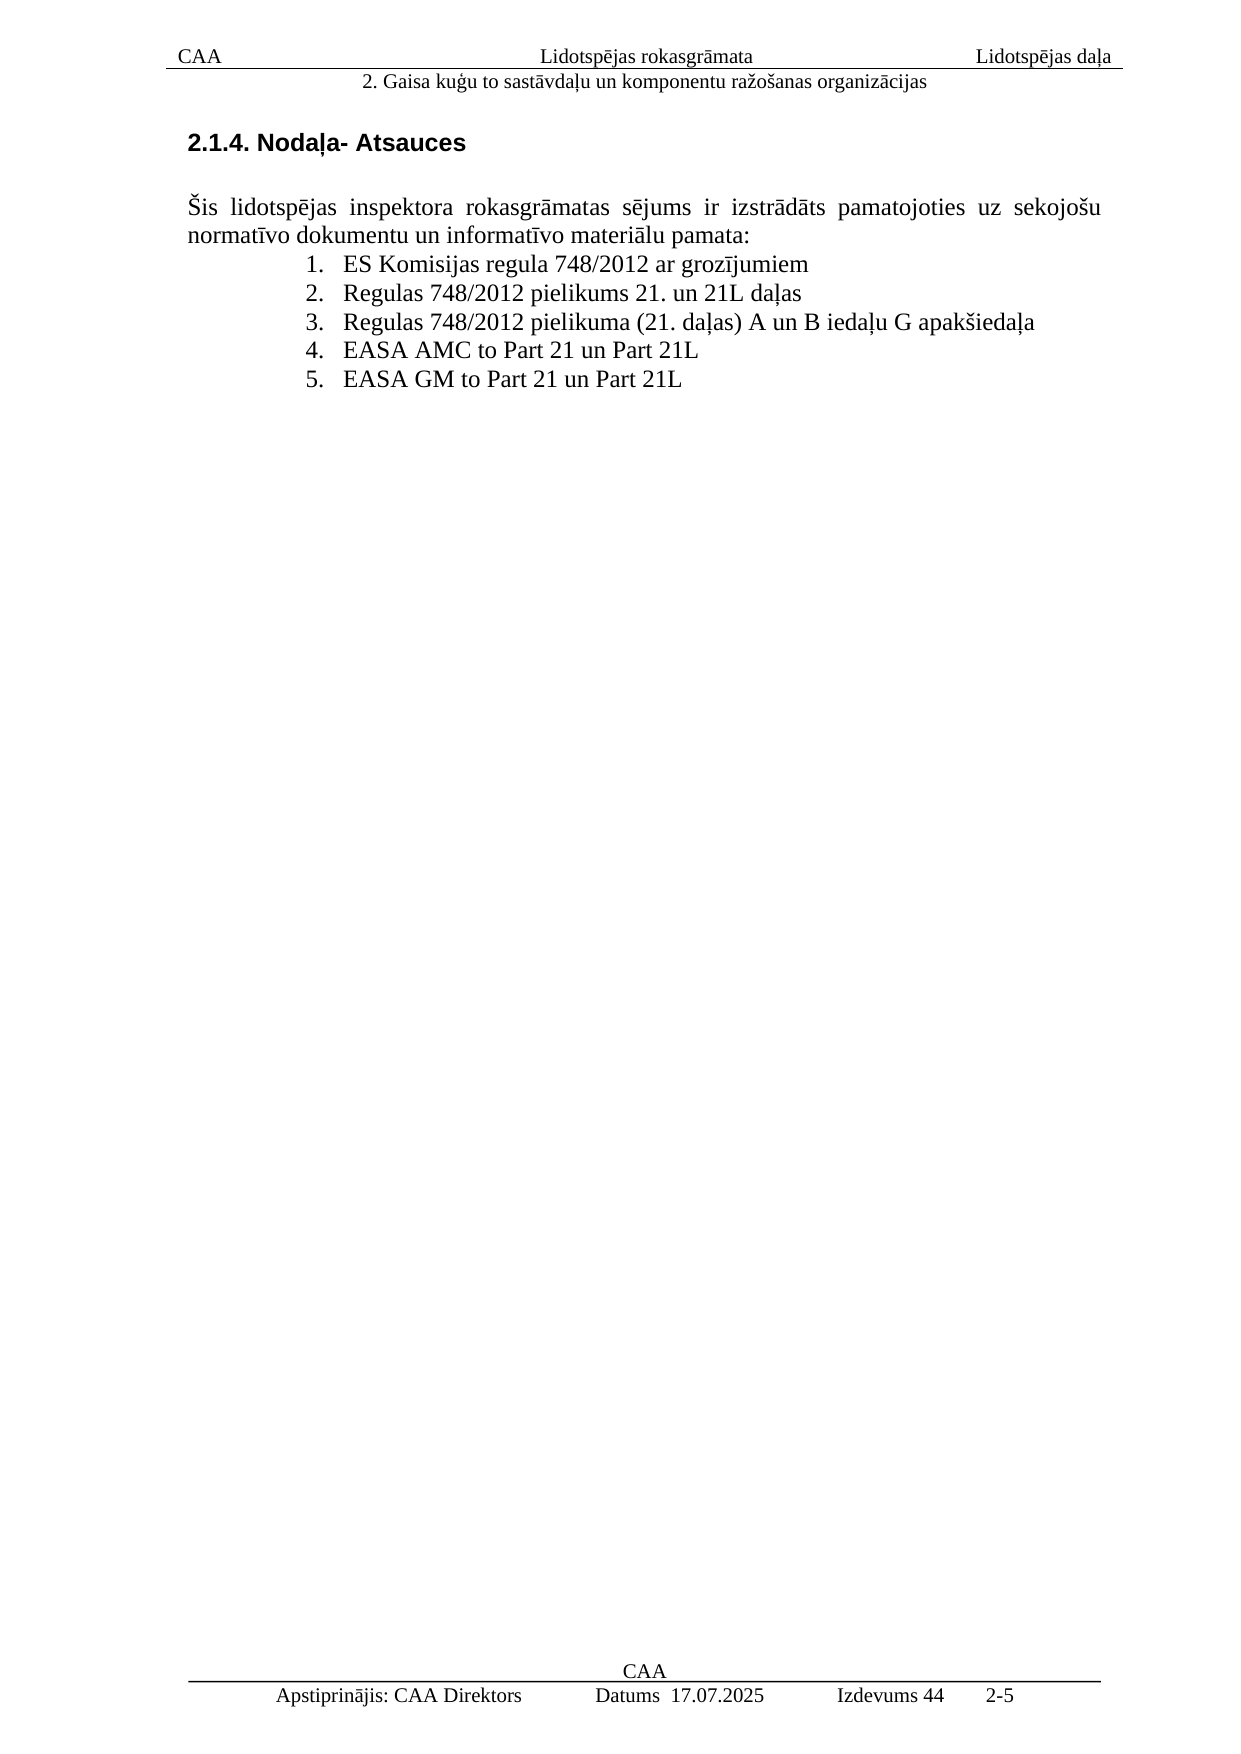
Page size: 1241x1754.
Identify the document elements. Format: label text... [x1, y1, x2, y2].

list Regulas 748/2012 pielikuma (21. daļas) A un B iedaļu G apakšiedaļa [305, 307, 1102, 336]
list Regulas 748/2012 pielikums 21. un 21L daļas [305, 278, 1102, 307]
text Šis lidotspējas inspektora rokasgrāmatas sējums ir izstrādāts pamatojoties uz sekojošu normatīvo dokumentu un informatīvo materiālu pamata: [187, 192, 1102, 249]
subtitle 2.1.4. Nodaļa- Atsauces [187, 128, 1102, 157]
list EASA AMC to Part 21 un Part 21L [305, 336, 1102, 364]
list EASA GM to Part 21 un Part 21L [305, 364, 1102, 393]
list ES Komisijas regula 748/2012 ar grozījumiem [305, 249, 1102, 278]
